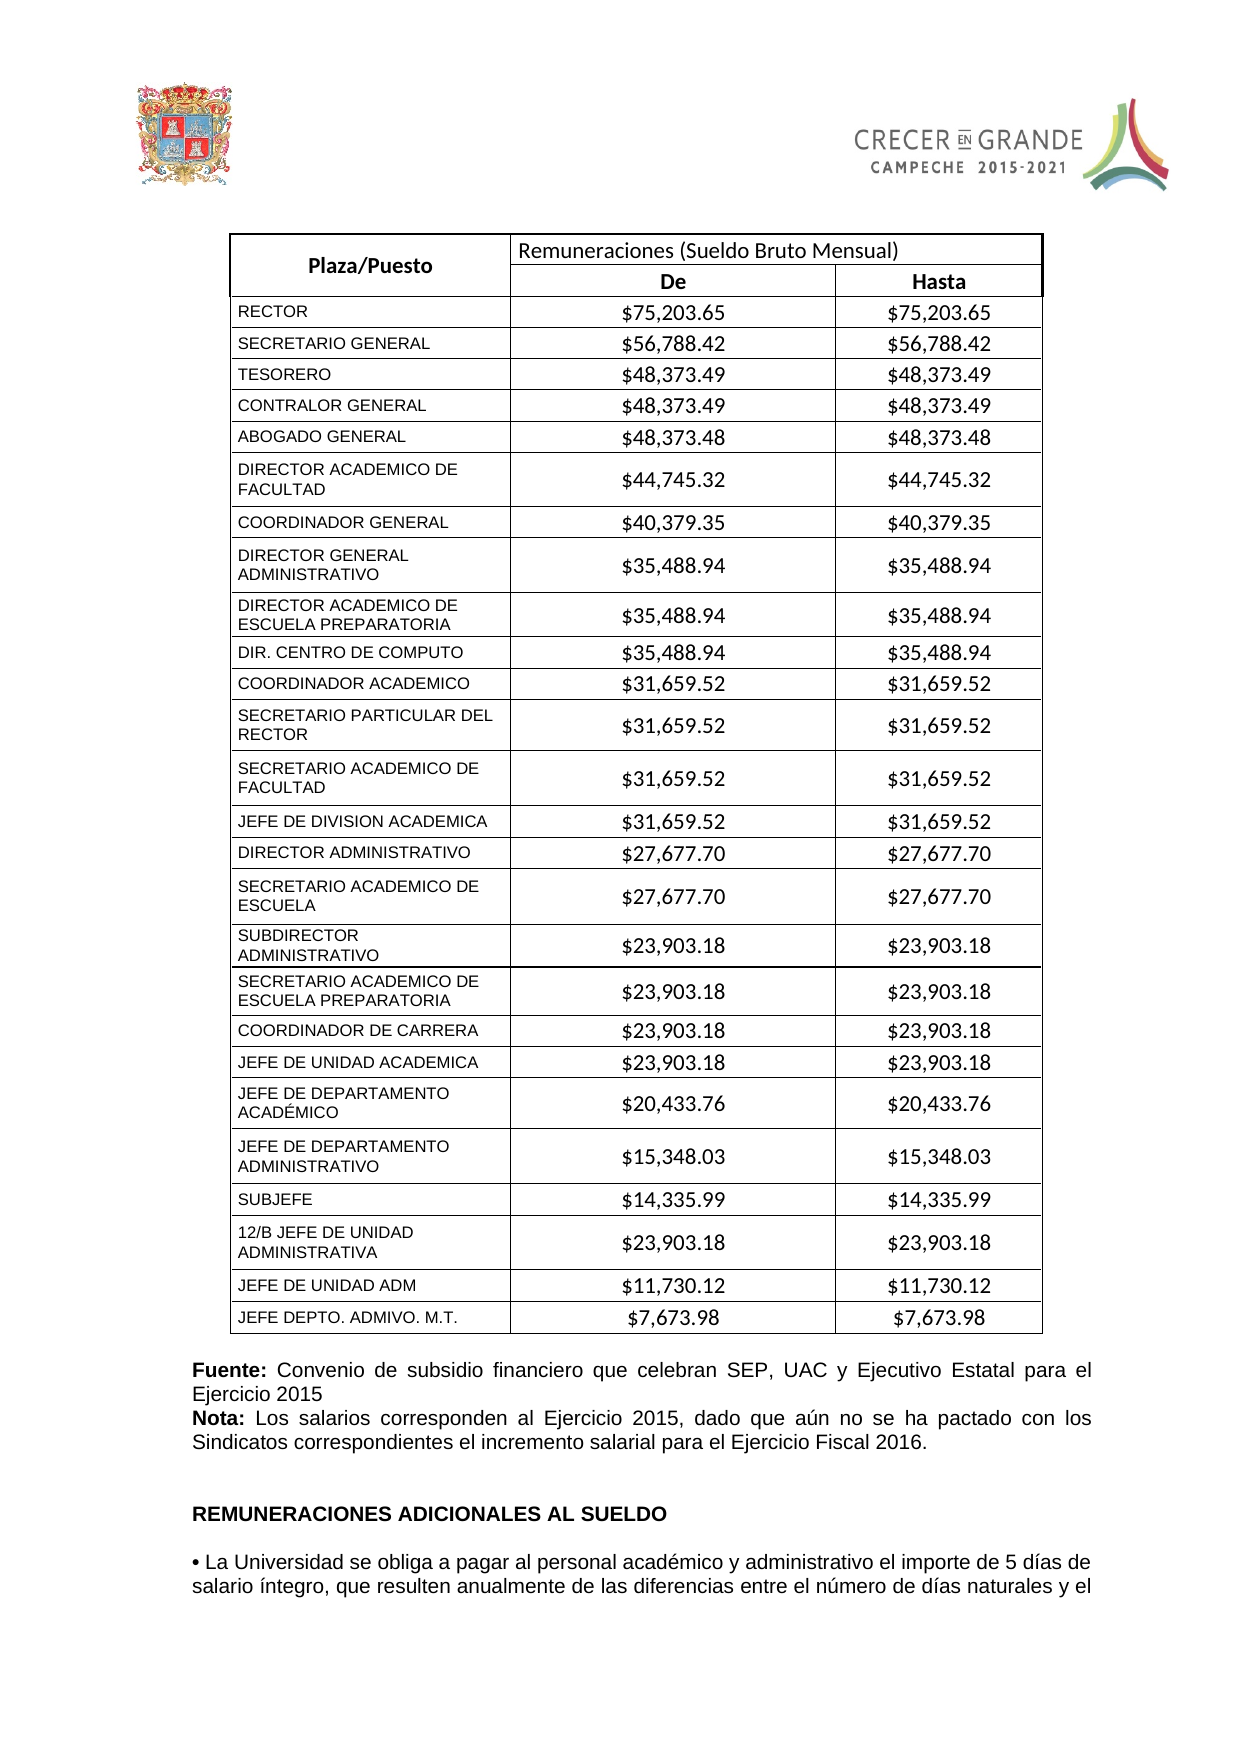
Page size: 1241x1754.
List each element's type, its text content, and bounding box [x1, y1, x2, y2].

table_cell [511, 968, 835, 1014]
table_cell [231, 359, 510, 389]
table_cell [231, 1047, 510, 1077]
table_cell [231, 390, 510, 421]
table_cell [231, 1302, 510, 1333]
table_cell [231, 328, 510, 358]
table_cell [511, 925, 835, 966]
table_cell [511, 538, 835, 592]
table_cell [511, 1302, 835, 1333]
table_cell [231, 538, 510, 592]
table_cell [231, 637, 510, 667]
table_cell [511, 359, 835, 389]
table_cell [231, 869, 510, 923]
text Nota: Los salarios corresponden al Ejercicio 2015, dado que aún no se ha pactado con los Sindicatos correspondientes el incremento salarial para el Ejercicio Fiscal 2016. [192, 1406, 1093, 1454]
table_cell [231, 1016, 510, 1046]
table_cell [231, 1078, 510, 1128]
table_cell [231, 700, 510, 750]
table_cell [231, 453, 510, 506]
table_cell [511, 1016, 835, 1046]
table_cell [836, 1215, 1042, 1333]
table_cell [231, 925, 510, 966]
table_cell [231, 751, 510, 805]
text Fuente: Convenio de subsidio financiero que celebran SEP, UAC y Ejecutivo Estatal para el Ejercicio 2015 [192, 1358, 1093, 1406]
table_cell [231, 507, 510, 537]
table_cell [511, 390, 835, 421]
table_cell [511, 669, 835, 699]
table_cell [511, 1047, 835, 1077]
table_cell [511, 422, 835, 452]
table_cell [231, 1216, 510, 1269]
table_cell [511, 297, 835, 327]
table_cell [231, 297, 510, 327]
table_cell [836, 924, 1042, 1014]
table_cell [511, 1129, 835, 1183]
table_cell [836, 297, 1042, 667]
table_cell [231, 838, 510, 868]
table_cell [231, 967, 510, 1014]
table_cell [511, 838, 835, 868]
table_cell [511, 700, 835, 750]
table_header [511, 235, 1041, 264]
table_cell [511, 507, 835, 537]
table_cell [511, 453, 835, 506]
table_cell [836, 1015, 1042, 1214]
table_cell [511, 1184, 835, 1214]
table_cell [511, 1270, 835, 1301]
picture [135, 82, 233, 186]
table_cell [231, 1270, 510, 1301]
text REMUNERACIONES ADICIONALES AL SUELDO [192, 1502, 1093, 1526]
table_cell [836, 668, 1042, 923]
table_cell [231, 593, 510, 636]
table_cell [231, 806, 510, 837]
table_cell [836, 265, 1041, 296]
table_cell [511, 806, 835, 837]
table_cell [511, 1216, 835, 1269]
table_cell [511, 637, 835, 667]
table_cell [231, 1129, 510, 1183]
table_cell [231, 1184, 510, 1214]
picture [849, 92, 1174, 195]
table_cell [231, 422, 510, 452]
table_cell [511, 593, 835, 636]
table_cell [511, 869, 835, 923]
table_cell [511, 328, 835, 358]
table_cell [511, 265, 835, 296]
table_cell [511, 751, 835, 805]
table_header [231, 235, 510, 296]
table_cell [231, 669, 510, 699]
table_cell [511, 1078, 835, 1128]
